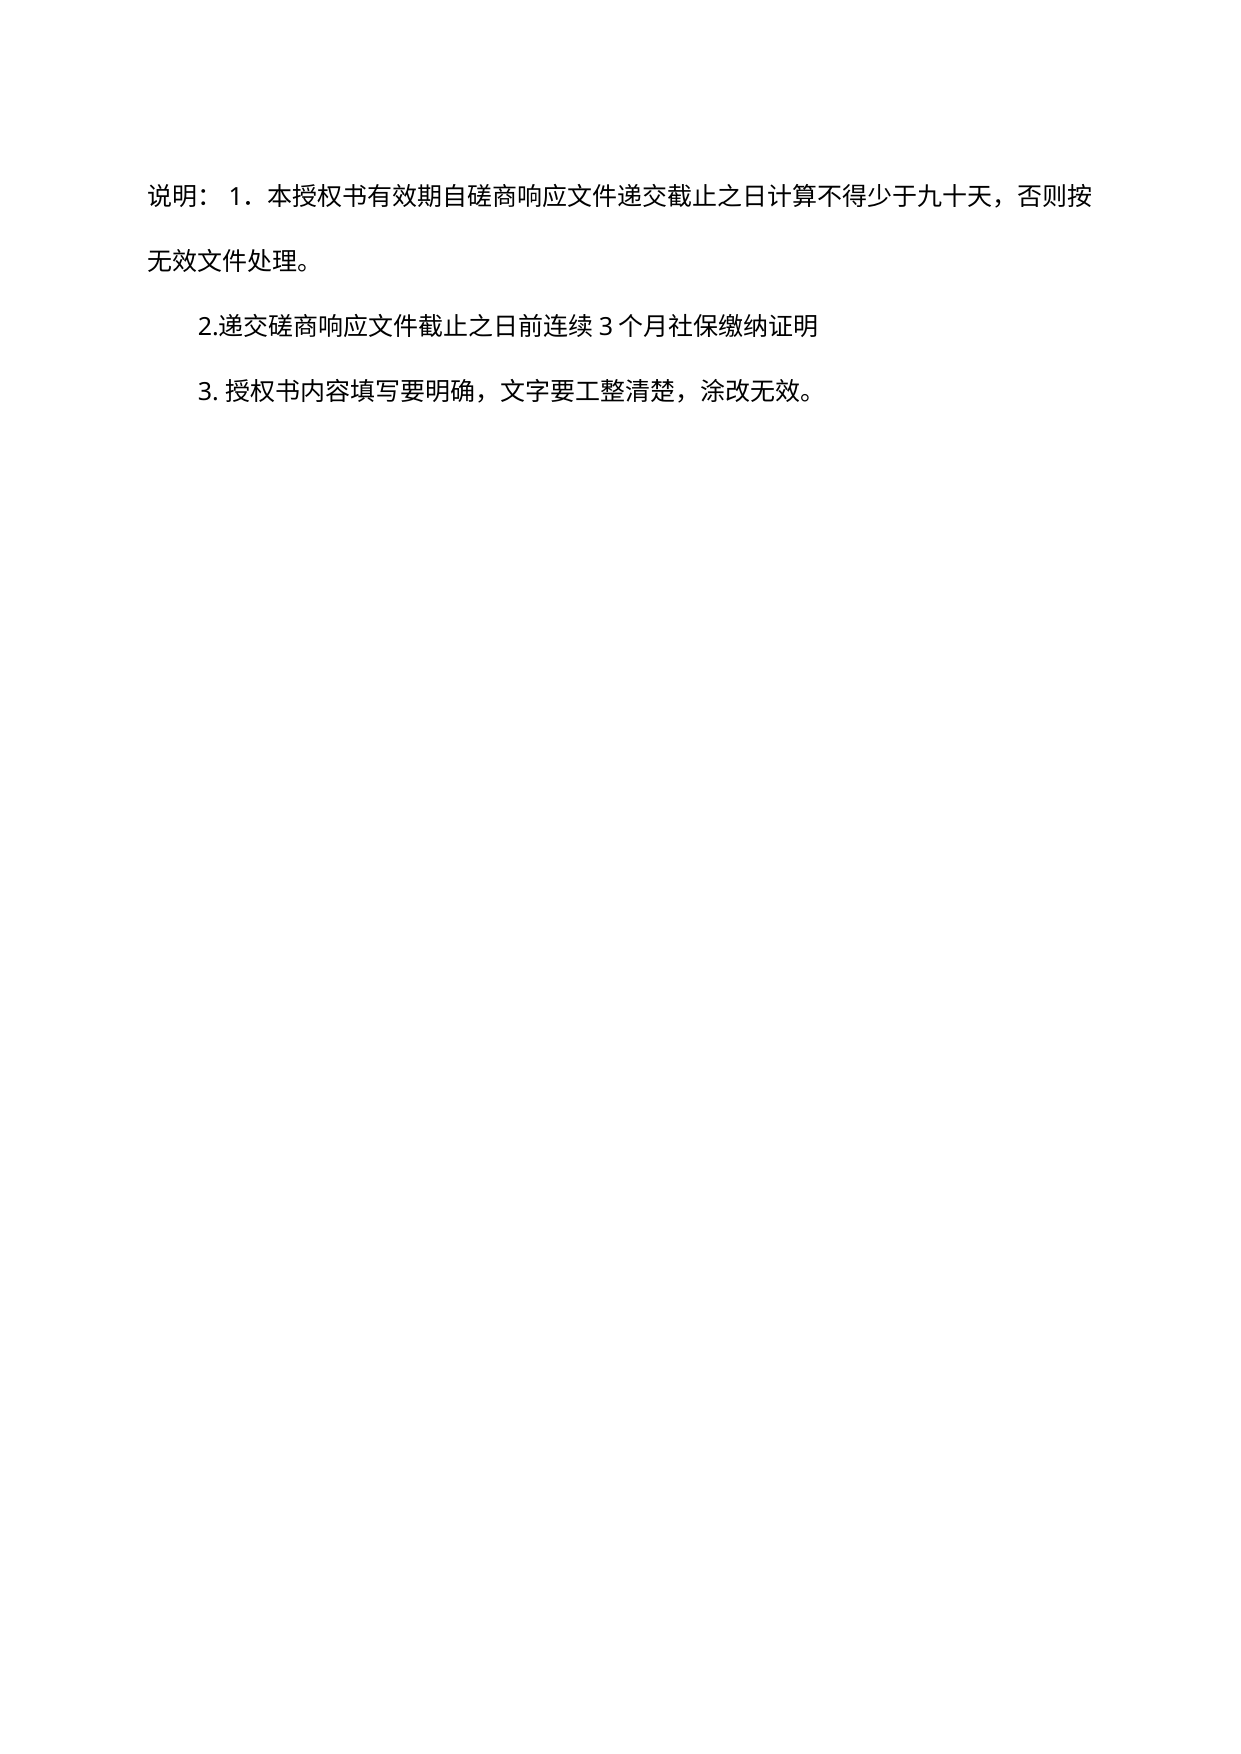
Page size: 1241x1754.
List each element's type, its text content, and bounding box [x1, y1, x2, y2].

text 3. 授权书内容填写要明确，文字要工整清楚，涂改无效。 [148, 357, 1093, 422]
text 说明： 1．本授权书有效期自磋商响应文件递交截止之日计算不得少于九十天，否则按无效文件处理。 [148, 162, 1093, 292]
text 2.递交磋商响应文件截止之日前连续3个月社保缴纳证明 [148, 292, 1093, 357]
